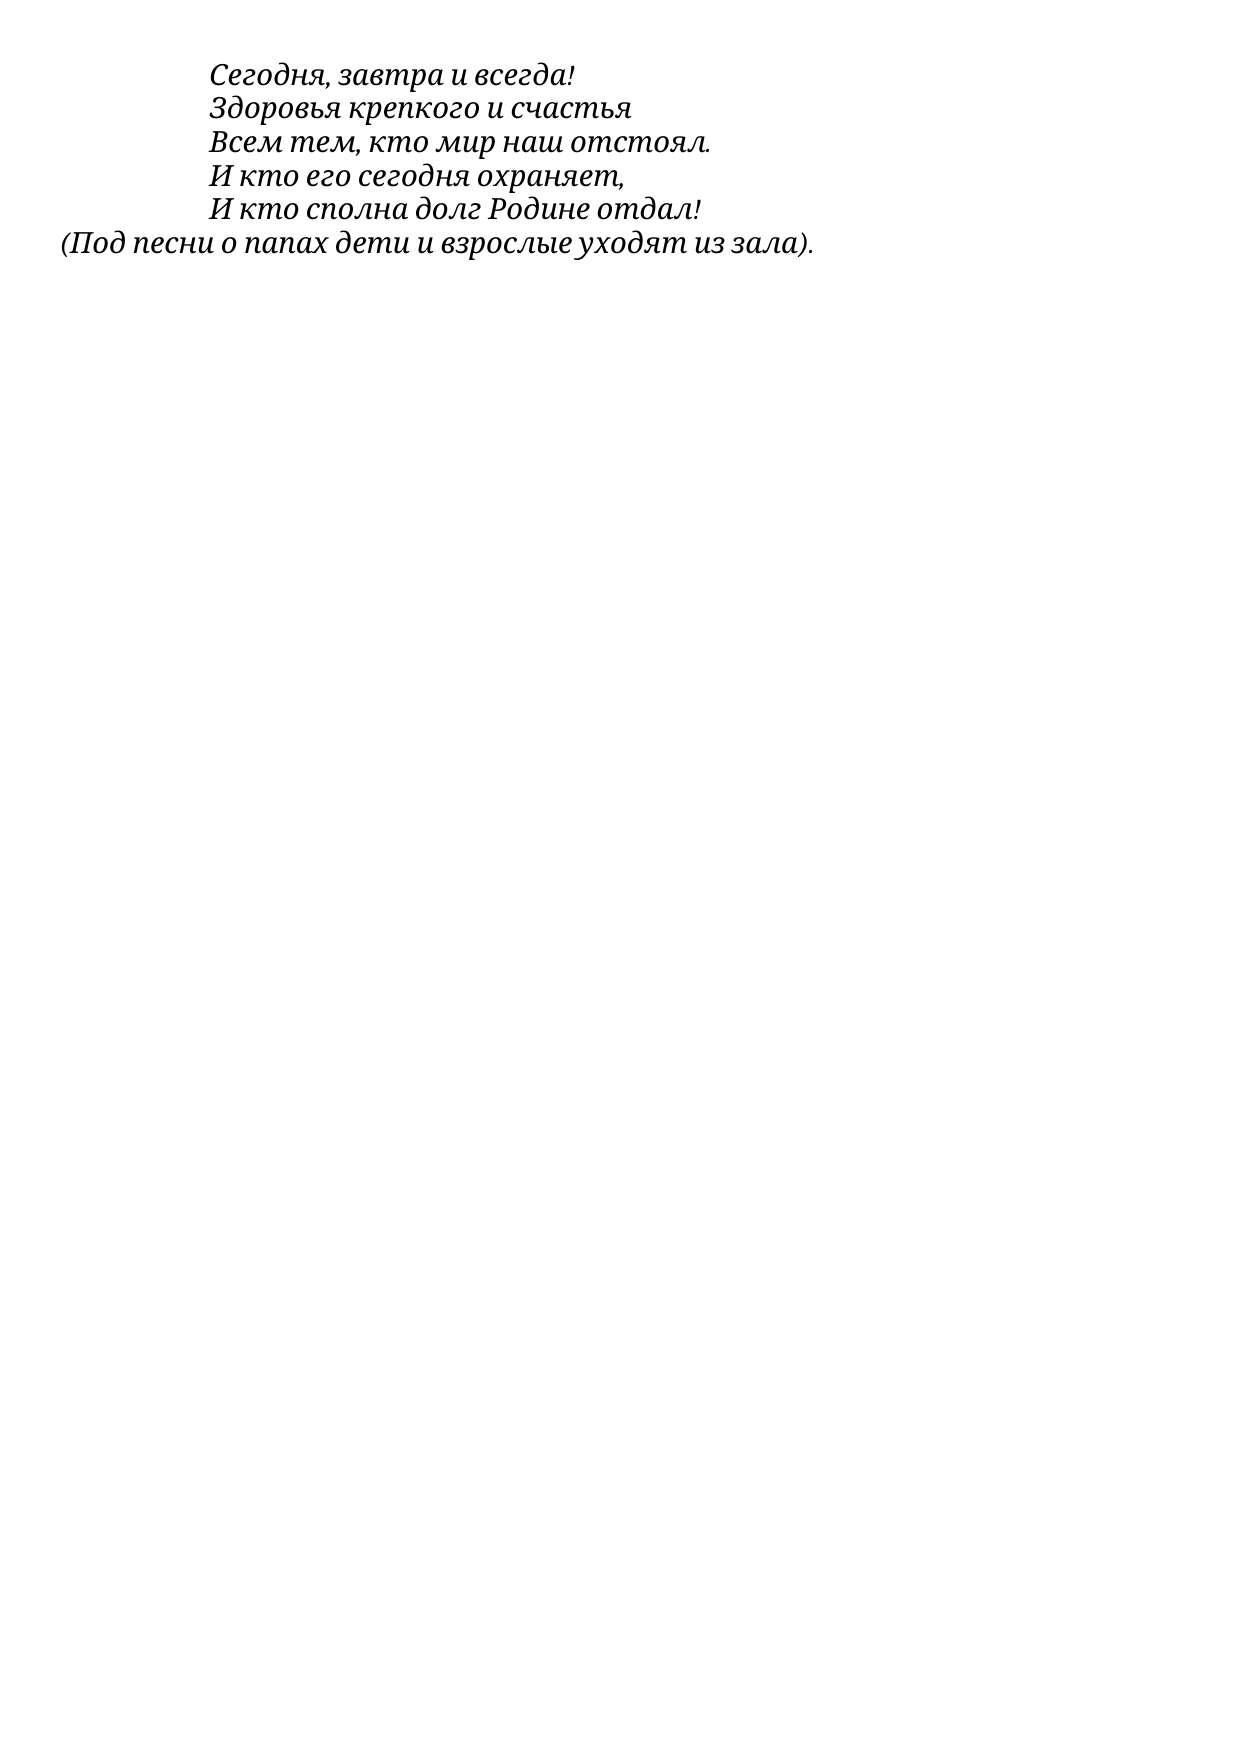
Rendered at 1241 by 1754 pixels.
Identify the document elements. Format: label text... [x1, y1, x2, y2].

text И кто сполна долг Родине отдал! [209, 193, 1181, 227]
text (Под песни о папах дети и взрослые уходят из зала). [59, 227, 1181, 260]
text Сегодня, завтра и всегда! [209, 59, 1181, 93]
text Здоровья крепкого и счастья [209, 93, 1181, 126]
text Всем тем, кто мир наш отстоял. [209, 126, 1181, 160]
text И кто его сегодня охраняет, [209, 160, 1181, 193]
